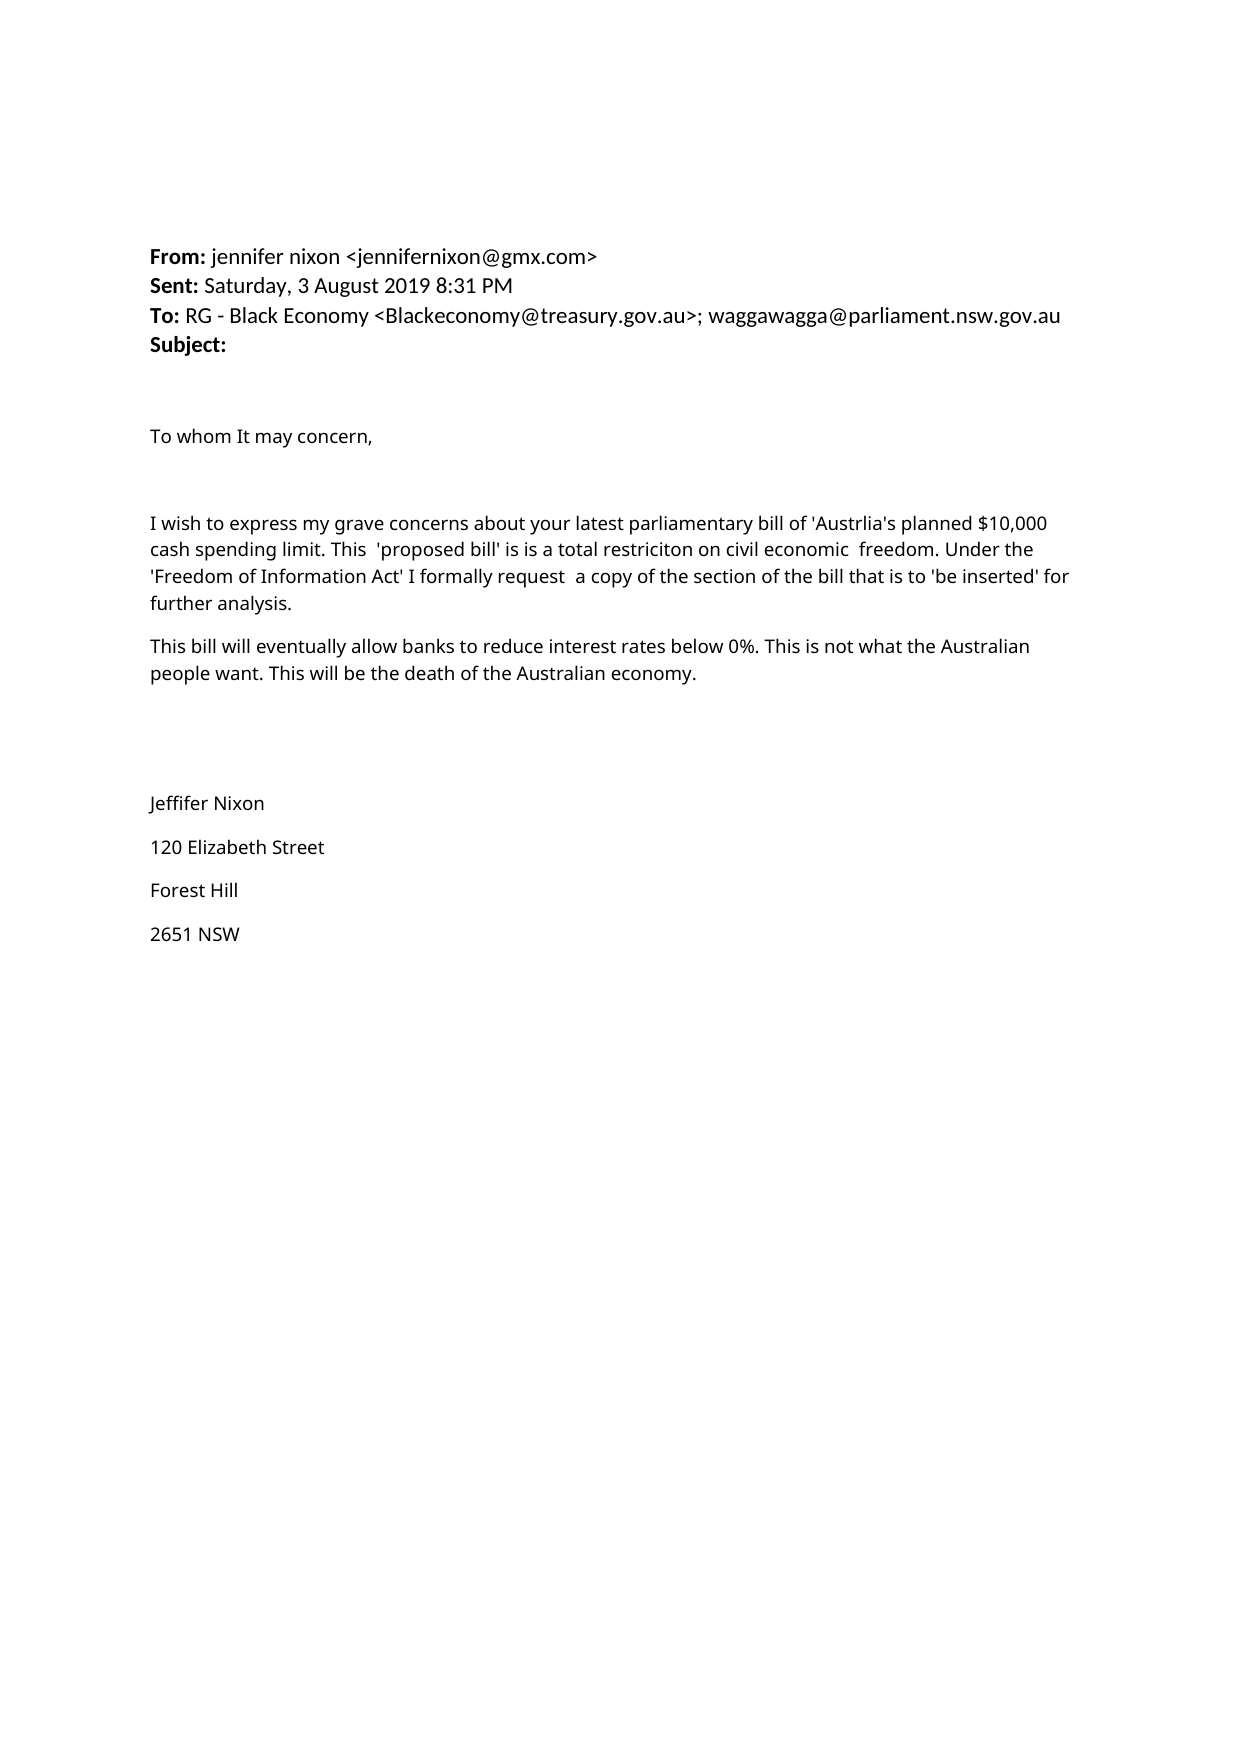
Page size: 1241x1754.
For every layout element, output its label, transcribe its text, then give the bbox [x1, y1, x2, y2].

text 2651 NSW [150, 921, 1090, 947]
text To whom It may concern, [150, 423, 1090, 448]
text Jeffifer Nixon [150, 791, 1090, 816]
text I wish to express my grave concerns about your latest parliamentary bill of 'Austrlia's planned $10,000 cash spending limit. This 'proposed bill' is is a total restriciton on civil economic freedom. Under the 'Freedom of Information Act' I formally request a copy of the section of the bill that is to 'be inserted' for further analysis. [150, 510, 1090, 616]
text 120 Elizabeth Street [150, 834, 1090, 860]
text Forest Hill [150, 878, 1090, 903]
text From: jennifer nixon <jennifernixon@gmx.com> Sent: Saturday, 3 August 2019 8:31 PM To: RG - Black Economy <Blackeconomy@treasury.gov.au>; waggawagga@parliament.nsw.gov.au Subject: [150, 242, 1090, 358]
text This bill will eventually allow banks to reduce interest rates below 0%. This is not what the Australian people want. This will be the death of the Australian economy. [150, 634, 1090, 686]
